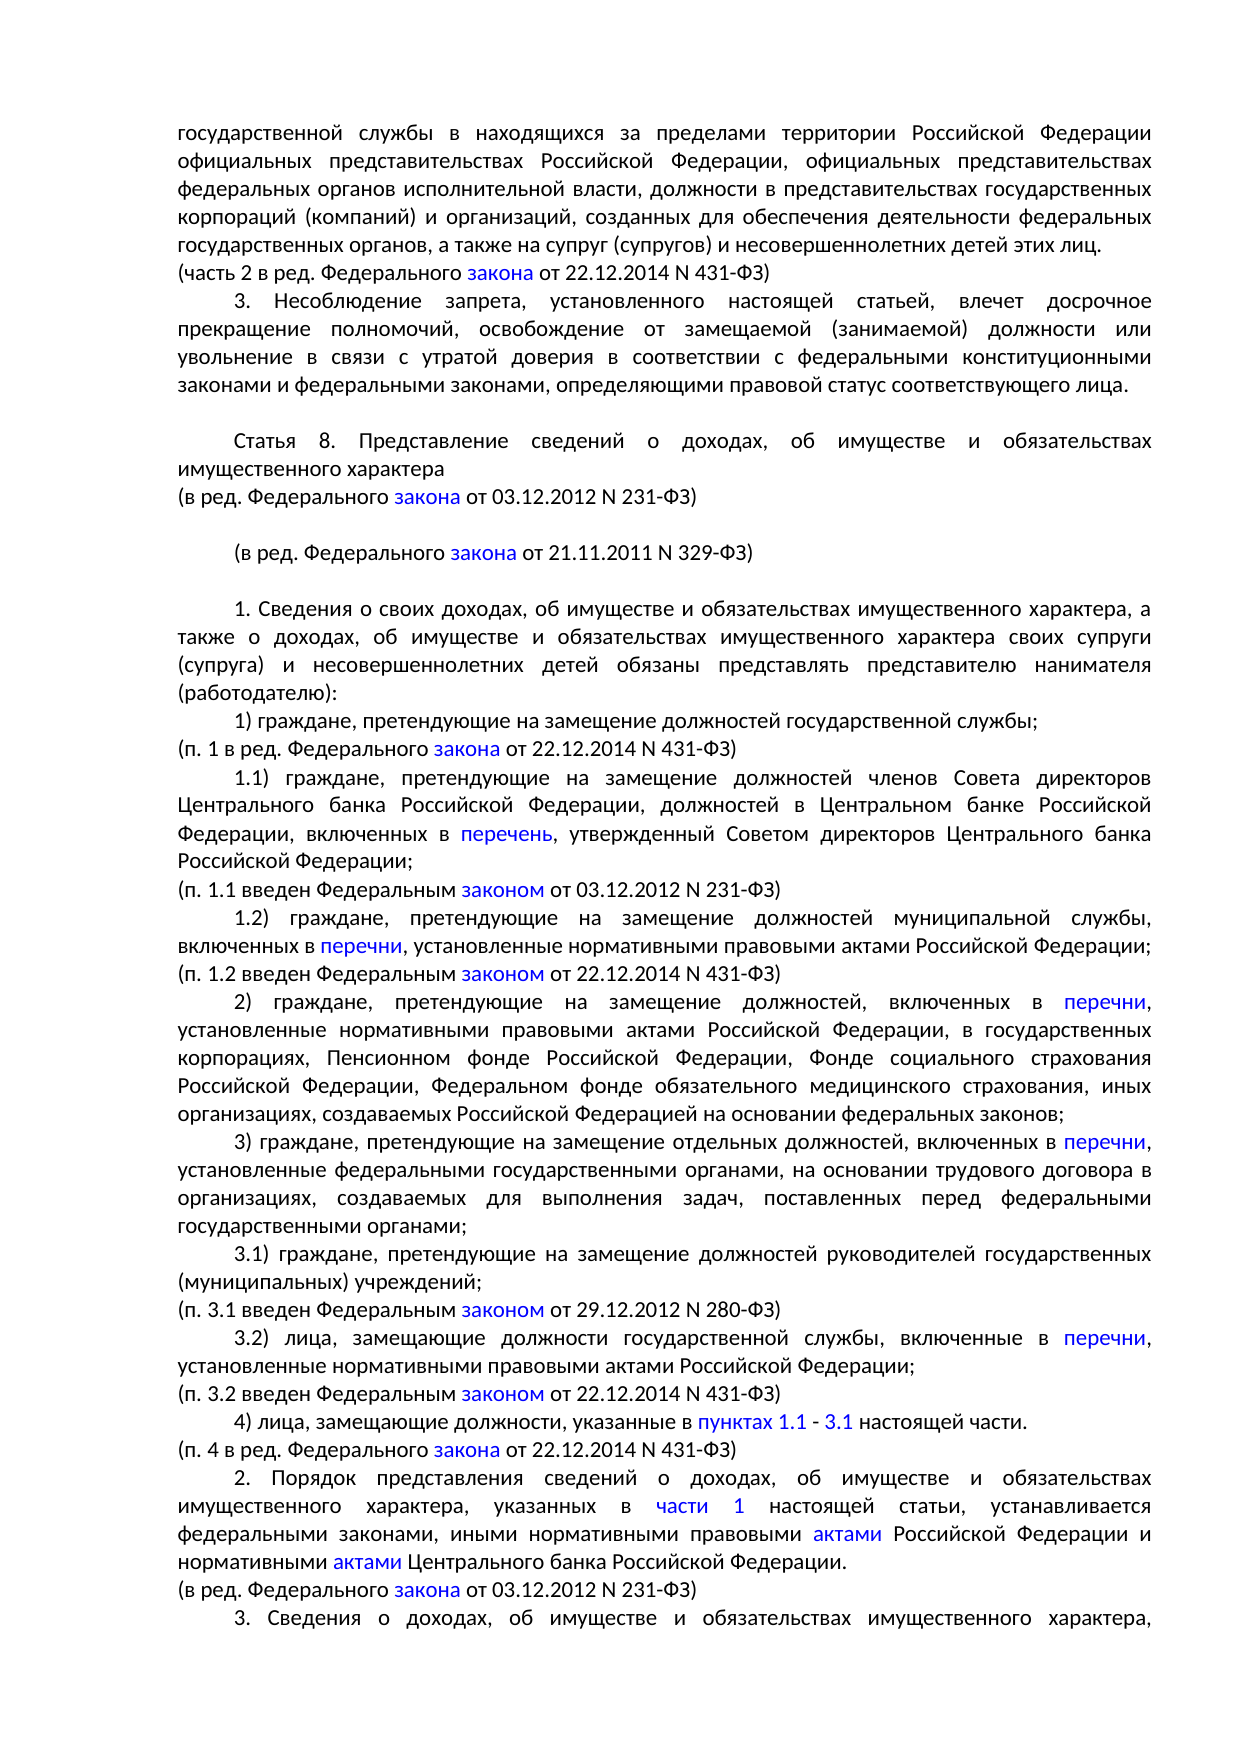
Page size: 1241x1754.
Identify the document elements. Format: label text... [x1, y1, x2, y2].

text 1.1) граждане, претендующие на замещение должностей членов Совета директоров Центрального банка Российской Федерации, должностей в Центральном банке Российской Федерации, включенных в перечень, утвержденный Советом директоров Центрального банка Российской Федерации; [177, 763, 1152, 875]
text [177, 1603, 1152, 1631]
text Статья 8. Представление сведений о доходах, об имуществе и обязательствах имущественного характера [177, 426, 1152, 482]
text (п. 3.1 введен Федеральным законом от 29.12.2012 N 280-ФЗ) [177, 1295, 1152, 1323]
text (часть 2 в ред. Федерального закона от 22.12.2014 N 431-ФЗ) [177, 258, 1152, 286]
text (п. 1.2 введен Федеральным законом от 22.12.2014 N 431-ФЗ) [177, 959, 1152, 987]
text (в ред. Федерального закона от 03.12.2012 N 231-ФЗ) [177, 482, 1152, 510]
text 1. Сведения о своих доходах, об имуществе и обязательствах имущественного характера, а также о доходах, об имуществе и обязательствах имущественного характера своих супруги (супруга) и несовершеннолетних детей обязаны представлять представителю нанимателя (работодателю): [177, 594, 1152, 707]
text 3.2) лица, замещающие должности государственной службы, включенные в перечни, установленные нормативными правовыми актами Российской Федерации; [177, 1323, 1152, 1379]
text 1.2) граждане, претендующие на замещение должностей муниципальной службы, включенных в перечни, установленные нормативными правовыми актами Российской Федерации; [177, 903, 1152, 959]
text 3.1) граждане, претендующие на замещение должностей руководителей государственных (муниципальных) учреждений; [177, 1239, 1152, 1295]
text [177, 118, 1152, 258]
text (п. 1 в ред. Федерального закона от 22.12.2014 N 431-ФЗ) [177, 734, 1152, 763]
text (в ред. Федерального закона от 03.12.2012 N 231-ФЗ) [177, 1575, 1152, 1603]
text 3. Несоблюдение запрета, установленного настоящей статьей, влечет досрочное прекращение полномочий, освобождение от замещаемой (занимаемой) должности или увольнение в связи с утратой доверия в соответствии с федеральными конституционными законами и федеральными законами, определяющими правовой статус соответствующего лица. [177, 286, 1152, 398]
text (п. 1.1 введен Федеральным законом от 03.12.2012 N 231-ФЗ) [177, 875, 1152, 903]
text 4) лица, замещающие должности, указанные в пунктах 1.1 - 3.1 настоящей части. [177, 1407, 1152, 1435]
text 3) граждане, претендующие на замещение отдельных должностей, включенных в перечни, установленные федеральными государственными органами, на основании трудового договора в организациях, создаваемых для выполнения задач, поставленных перед федеральными государственными органами; [177, 1127, 1152, 1239]
text (п. 3.2 введен Федеральным законом от 22.12.2014 N 431-ФЗ) [177, 1379, 1152, 1407]
text 2. Порядок представления сведений о доходах, об имуществе и обязательствах имущественного характера, указанных в части 1 настоящей статьи, устанавливается федеральными законами, иными нормативными правовыми актами Российской Федерации и нормативными актами Центрального банка Российской Федерации. [177, 1463, 1152, 1575]
text (п. 4 в ред. Федерального закона от 22.12.2014 N 431-ФЗ) [177, 1435, 1152, 1463]
text 1) граждане, претендующие на замещение должностей государственной службы; [177, 707, 1152, 734]
text 2) граждане, претендующие на замещение должностей, включенных в перечни, установленные нормативными правовыми актами Российской Федерации, в государственных корпорациях, Пенсионном фонде Российской Федерации, Фонде социального страхования Российской Федерации, Федеральном фонде обязательного медицинского страхования, иных организациях, создаваемых Российской Федерацией на основании федеральных законов; [177, 987, 1152, 1127]
text (в ред. Федерального закона от 21.11.2011 N 329-ФЗ) [177, 538, 1152, 566]
